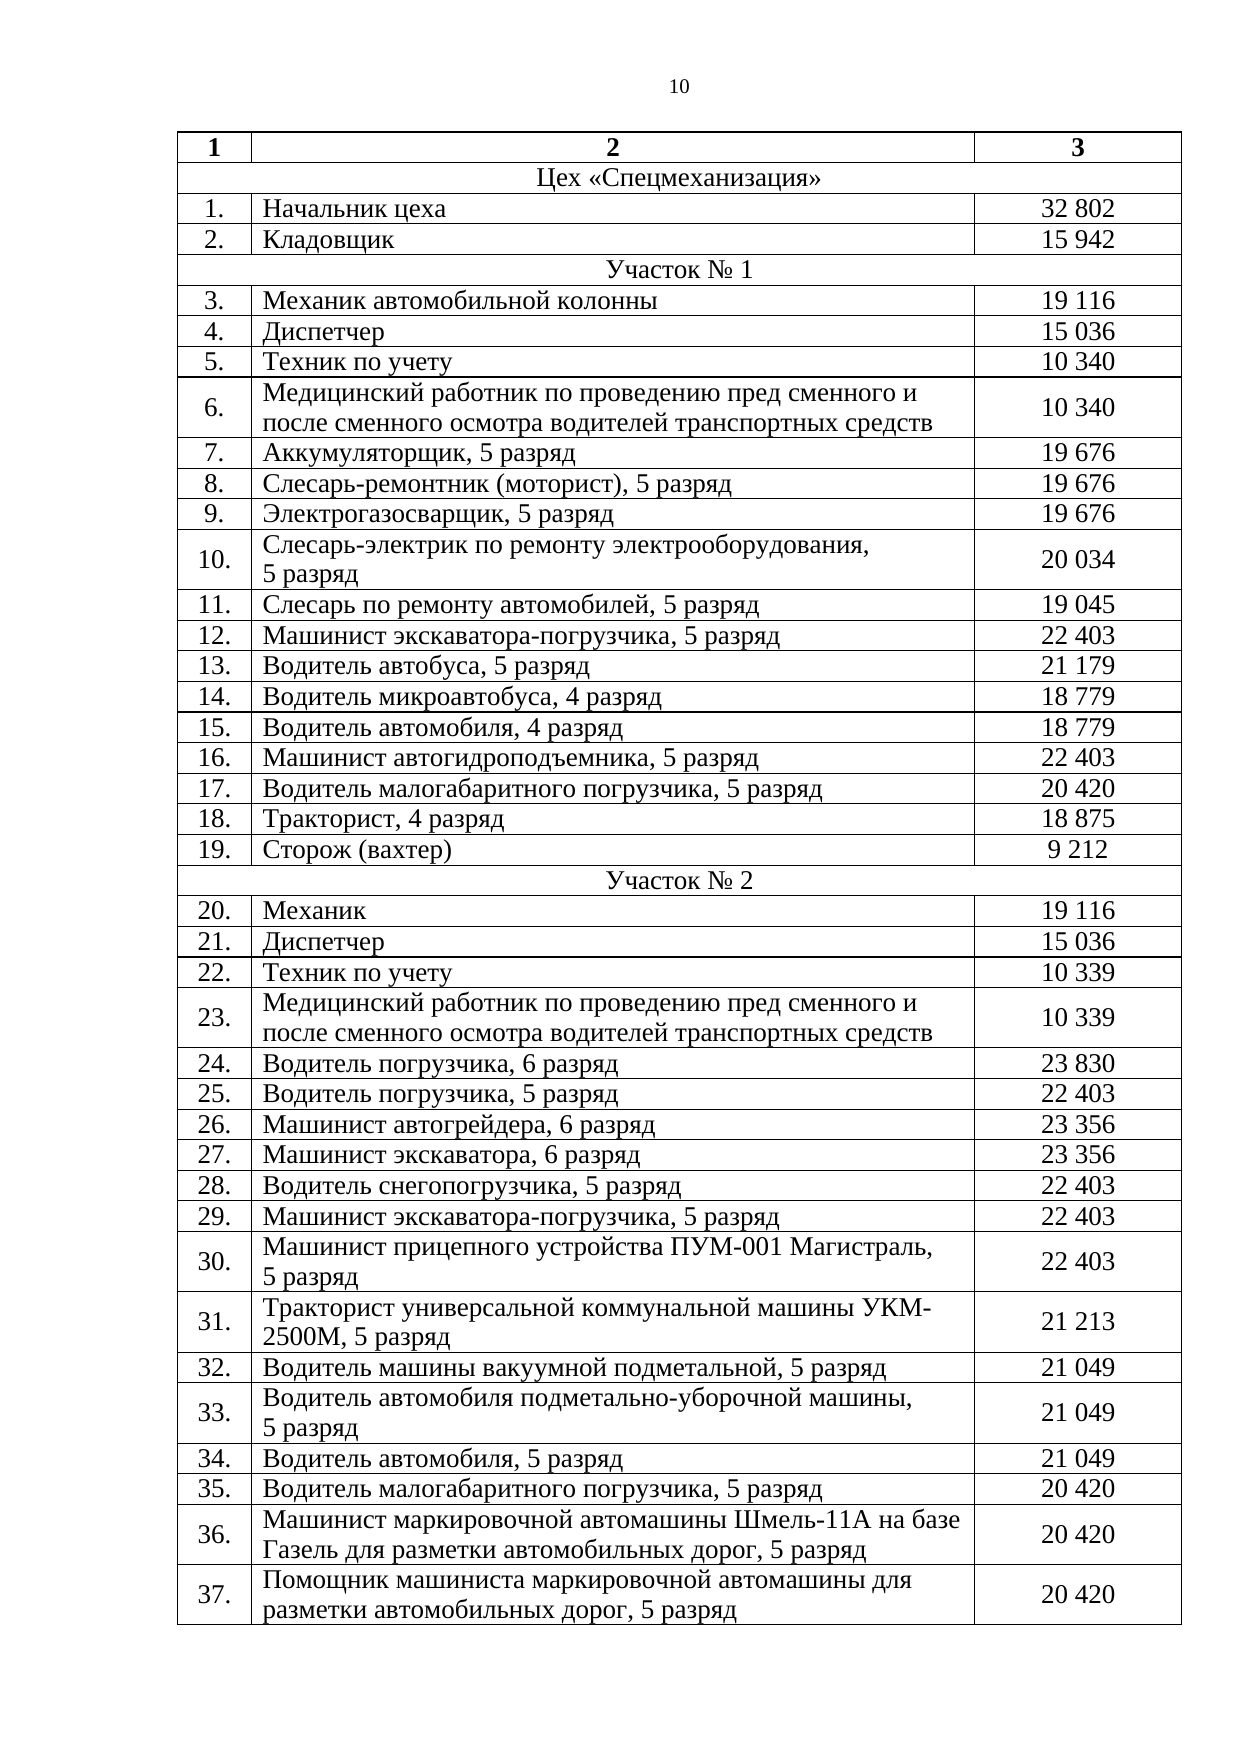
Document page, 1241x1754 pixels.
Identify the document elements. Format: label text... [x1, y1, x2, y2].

table_cell 10. [178, 530, 251, 589]
table_cell Машинист автогидроподъемника, 5 разряд [252, 743, 974, 773]
table_cell Аккумуляторщик, 5 разряд [252, 438, 974, 467]
table_cell 32 802 [975, 194, 1181, 223]
table_cell Начальник цеха [252, 194, 974, 223]
table_cell Водитель погрузчика, 5 разряд [252, 1079, 974, 1108]
table_cell 34. [178, 1444, 251, 1473]
table_cell 10 339 [975, 958, 1181, 987]
table_cell 19 116 [975, 286, 1181, 315]
table_cell 21 213 [975, 1292, 1181, 1352]
table_cell 15 942 [975, 224, 1181, 254]
table_cell Водитель погрузчика, 6 разряд [252, 1048, 974, 1078]
table_cell 14. [178, 682, 251, 711]
table_cell Машинист экскаватора, 6 разряд [252, 1140, 974, 1170]
table_cell 10 340 [975, 378, 1181, 437]
table_cell Механик автомобильной колонны [252, 286, 974, 315]
table_cell 23 356 [975, 1110, 1181, 1139]
table_cell 5. [178, 347, 251, 376]
table_cell 10 340 [975, 347, 1181, 376]
table_cell 32. [178, 1353, 251, 1382]
table_cell Водитель автомобиля, 5 разряд [252, 1444, 974, 1473]
table_cell 25. [178, 1079, 251, 1108]
table_cell 22 403 [975, 621, 1181, 650]
table_cell 23. [178, 988, 251, 1047]
table_cell Техник по учету [252, 958, 974, 987]
table_cell Кладовщик [252, 224, 974, 254]
table_cell Диспетчер [252, 316, 974, 346]
table_cell 1. [178, 194, 251, 223]
table_header 1 [178, 133, 251, 162]
table_cell 16. [178, 743, 251, 773]
table_cell 20 420 [975, 1505, 1181, 1564]
table_cell Электрогазосварщик, 5 разряд [252, 499, 974, 529]
table_cell Тракторист, 4 разряд [252, 804, 974, 834]
table_header 3 [975, 133, 1181, 162]
table_cell 20 420 [975, 1474, 1181, 1504]
table_cell 26. [178, 1110, 251, 1139]
table_cell Механик [252, 896, 974, 926]
table_cell 20 420 [975, 1565, 1181, 1624]
table_cell Медицинский работник по проведению пред сменного и после сменного осмотра водителей транспортных средств [252, 988, 974, 1047]
table_cell 18 779 [975, 682, 1181, 711]
table_cell 22 403 [975, 1079, 1181, 1108]
table_cell 21 179 [975, 651, 1181, 681]
table_cell 22 403 [975, 743, 1181, 773]
table_cell 21 049 [975, 1353, 1181, 1382]
table_cell 9 212 [975, 835, 1181, 864]
table_cell Сторож (вахтер) [252, 835, 974, 864]
table_cell 4. [178, 316, 251, 346]
table_cell 35. [178, 1474, 251, 1504]
table_cell 18 875 [975, 804, 1181, 834]
table_cell Слесарь по ремонту автомобилей, 5 разряд [252, 590, 974, 619]
table_cell 18 779 [975, 713, 1181, 742]
table_cell 21. [178, 927, 251, 956]
table_cell Водитель снегопогрузчика, 5 разряд [252, 1171, 974, 1200]
table_cell 21 049 [975, 1444, 1181, 1473]
table_cell 19 676 [975, 499, 1181, 529]
table_cell 22 403 [975, 1171, 1181, 1200]
table_cell Техник по учету [252, 347, 974, 376]
table_cell 37. [178, 1565, 251, 1624]
table_cell 28. [178, 1171, 251, 1200]
table_cell 18. [178, 804, 251, 834]
table_cell 10 339 [975, 988, 1181, 1047]
table_cell Машинист прицепного устройства ПУМ-001 Магистраль, 5 разряд [252, 1232, 974, 1291]
table_cell 22 403 [975, 1232, 1181, 1291]
table_cell 17. [178, 774, 251, 803]
table_header 2 [252, 133, 974, 162]
table_cell Машинист маркировочной автомашины Шмель-11А на базе Газель для разметки автомобильных дорог, 5 разряд [252, 1505, 974, 1564]
table_cell Цех «Спецмеханизация» [178, 163, 1181, 193]
table_cell Тракторист универсальной коммунальной машины УКМ-2500М, 5 разряд [252, 1292, 974, 1352]
table_cell Машинист экскаватора-погрузчика, 5 разряд [252, 621, 974, 650]
table_cell Водитель автобуса, 5 разряд [252, 651, 974, 681]
table_cell 9. [178, 499, 251, 529]
table_cell Диспетчер [252, 927, 974, 956]
table_cell 19 116 [975, 896, 1181, 926]
table_cell Слесарь-ремонтник (моторист), 5 разряд [252, 469, 974, 498]
table_cell 15. [178, 713, 251, 742]
table_cell Помощник машиниста маркировочной автомашины для разметки автомобильных дорог, 5 разряд [252, 1565, 974, 1624]
table_cell 2. [178, 224, 251, 254]
table_cell 23 830 [975, 1048, 1181, 1078]
table_cell 19. [178, 835, 251, 864]
table_cell 3. [178, 286, 251, 315]
table_cell 21 049 [975, 1383, 1181, 1442]
table_cell 19 676 [975, 469, 1181, 498]
table_cell 33. [178, 1383, 251, 1442]
table_cell 15 036 [975, 316, 1181, 346]
table_cell Медицинский работник по проведению пред сменного и после сменного осмотра водителей транспортных средств [252, 378, 974, 437]
table_cell 31. [178, 1292, 251, 1352]
table_cell Водитель автомобиля подметально-уборочной машины, 5 разряд [252, 1383, 974, 1442]
table_cell Водитель микроавтобуса, 4 разряд [252, 682, 974, 711]
table_cell Машинист автогрейдера, 6 разряд [252, 1110, 974, 1139]
table_cell 19 676 [975, 438, 1181, 467]
table_cell 20 420 [975, 774, 1181, 803]
table_cell 20 034 [975, 530, 1181, 589]
table_cell 12. [178, 621, 251, 650]
table_cell 13. [178, 651, 251, 681]
table_cell 6. [178, 378, 251, 437]
table_cell 36. [178, 1505, 251, 1564]
table_cell Водитель машины вакуумной подметальной, 5 разряд [252, 1353, 974, 1382]
table_cell 24. [178, 1048, 251, 1078]
table_cell Водитель малогабаритного погрузчика, 5 разряд [252, 1474, 974, 1504]
table_cell 23 356 [975, 1140, 1181, 1170]
table_cell 22 403 [975, 1201, 1181, 1231]
table_cell 11. [178, 590, 251, 619]
table_cell 7. [178, 438, 251, 467]
table_cell Слесарь-электрик по ремонту электрооборудования, 5 разряд [252, 530, 974, 589]
table_cell Участок № 1 [178, 255, 1181, 284]
table_cell Участок № 2 [178, 866, 1181, 895]
table_cell 8. [178, 469, 251, 498]
table_cell 22. [178, 958, 251, 987]
table_cell Водитель автомобиля, 4 разряд [252, 713, 974, 742]
table_cell 19 045 [975, 590, 1181, 619]
table_cell 15 036 [975, 927, 1181, 956]
table_cell Машинист экскаватора-погрузчика, 5 разряд [252, 1201, 974, 1231]
table_cell 29. [178, 1201, 251, 1231]
table_cell Водитель малогабаритного погрузчика, 5 разряд [252, 774, 974, 803]
table_cell 20. [178, 896, 251, 926]
table_cell 30. [178, 1232, 251, 1291]
table_cell 27. [178, 1140, 251, 1170]
